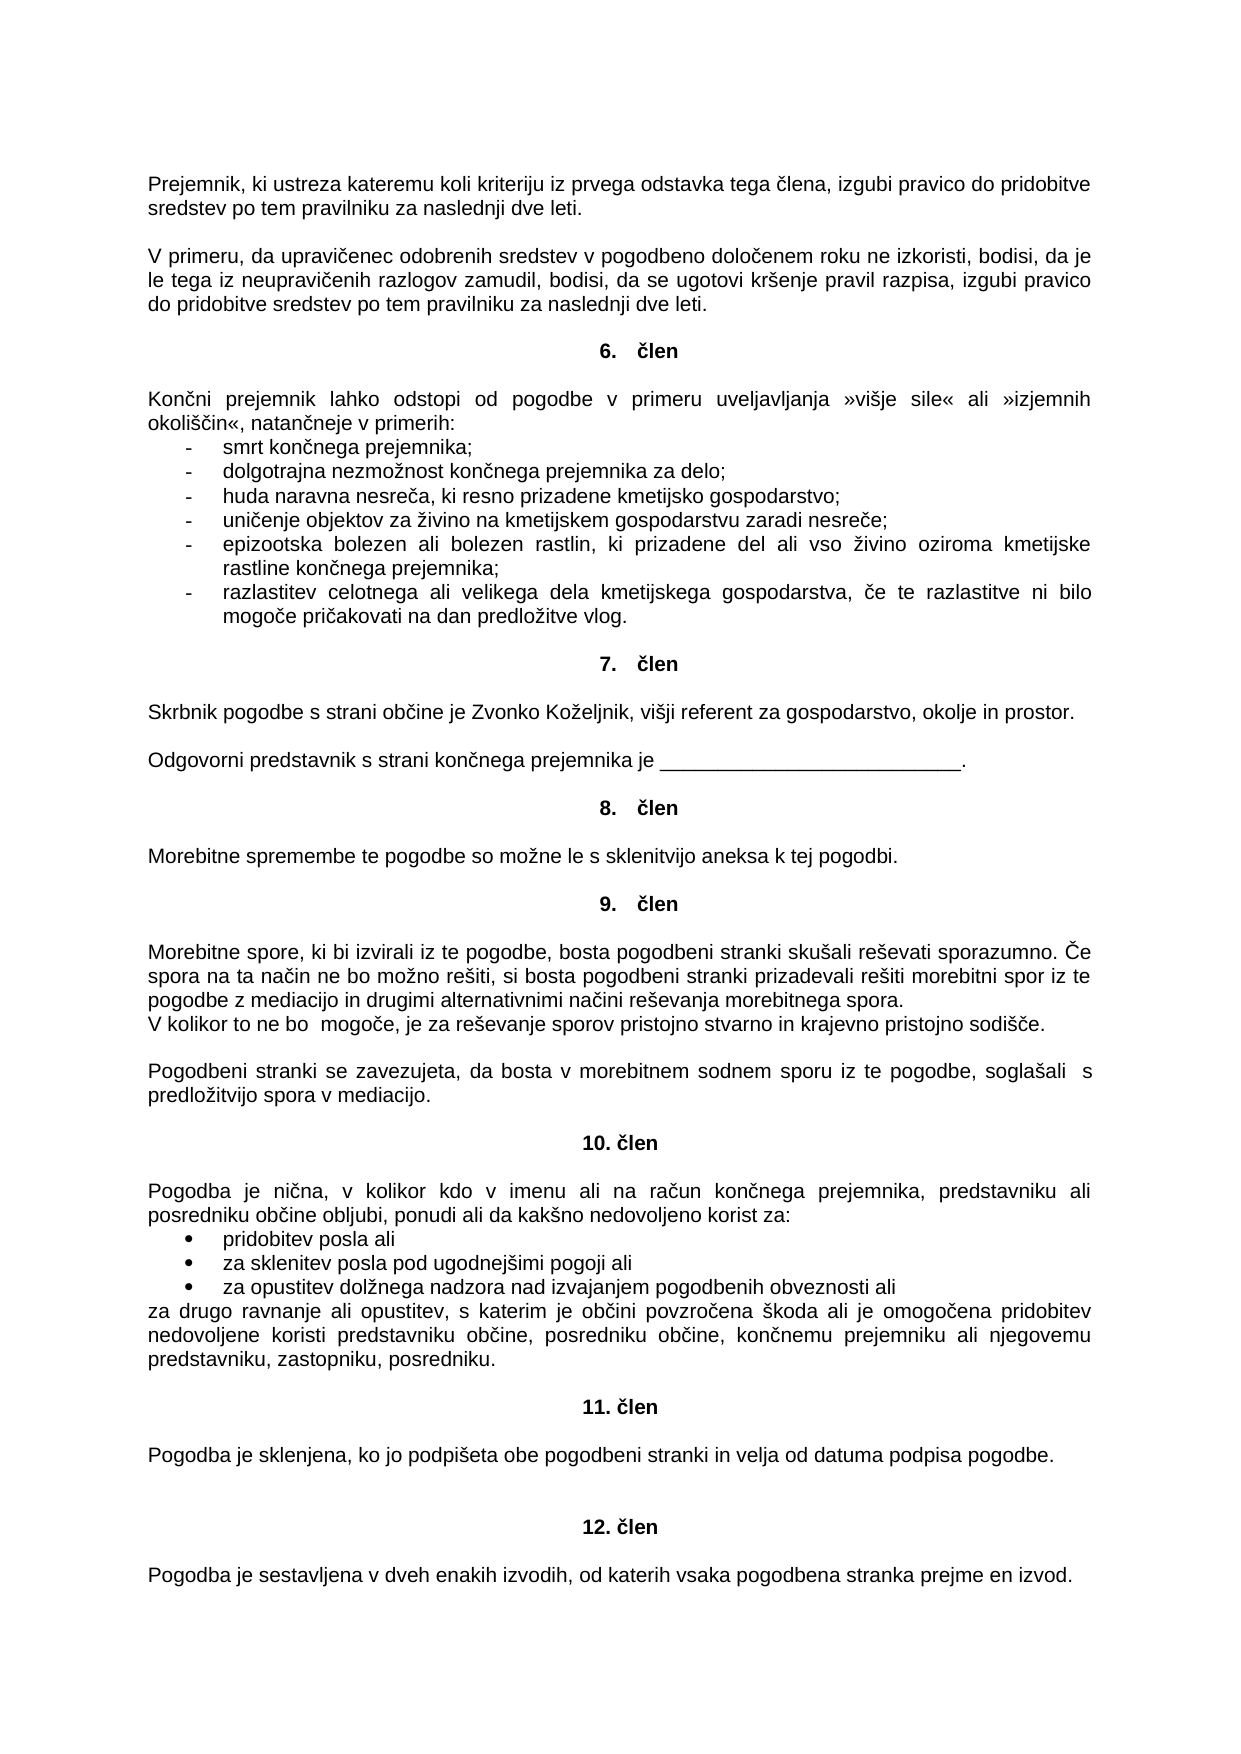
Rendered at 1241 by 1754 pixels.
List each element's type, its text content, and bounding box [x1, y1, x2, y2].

list člen [185, 652, 1092, 676]
list člen [185, 339, 1092, 363]
list za opustitev dolžnega nadzora nad izvajanjem pogodbenih obveznosti ali [185, 1275, 1092, 1299]
text Pogodba je sestavljena v dveh enakih izvodih, od katerih vsaka pogodbena stranka prejme en izvod. [148, 1563, 1092, 1587]
list epizootska bolezen ali bolezen rastlin, ki prizadene del ali vso živino oziroma kmetijske rastline končnega prejemnika; [185, 532, 1092, 580]
text 10. člen [148, 1131, 1092, 1155]
list razlastitev celotnega ali velikega dela kmetijskega gospodarstva, če te razlastitve ni bilo mogoče pričakovati na dan predložitve vlog. [185, 580, 1092, 628]
text Pogodba je nična, v kolikor kdo v imenu ali na račun končnega prejemnika, predstavniku ali posredniku občine obljubi, ponudi ali da kakšno nedovoljeno korist za: [148, 1179, 1092, 1227]
text Skrbnik pogodbe s strani občine je Zvonko Koželjnik, višji referent za gospodarstvo, okolje in prostor. [148, 700, 1092, 724]
list člen [185, 796, 1092, 820]
text Pogodba je sklenjena, ko jo podpišeta obe pogodbeni stranki in velja od datuma podpisa pogodbe. [148, 1443, 1092, 1467]
text Morebitne spore, ki bi izvirali iz te pogodbe, bosta pogodbeni stranki skušali reševati sporazumno. Če spora na ta način ne bo možno rešiti, si bosta pogodbeni stranki prizadevali rešiti morebitni spor iz te pogodbe z mediacijo in drugimi alternativnimi načini reševanja morebitnega spora. [148, 939, 1092, 1011]
text 12. člen [148, 1515, 1092, 1539]
text Prejemnik, ki ustreza kateremu koli kriteriju iz prvega odstavka tega člena, izgubi pravico do pridobitve sredstev po tem pravilniku za naslednji dve leti. [148, 172, 1092, 219]
text Pogodbeni stranki se zavezujeta, da bosta v morebitnem sodnem sporu iz te pogodbe, soglašali s predložitvijo spora v mediacijo. [148, 1059, 1092, 1107]
list smrt končnega prejemnika; [185, 435, 1092, 459]
text V primeru, da upravičenec odobrenih sredstev v pogodbeno določenem roku ne izkoristi, bodisi, da je le tega iz neupravičenih razlogov zamudil, bodisi, da se ugotovi kršenje pravil razpisa, izgubi pravico do pridobitve sredstev po tem pravilniku za naslednji dve leti. [148, 243, 1092, 315]
text za drugo ravnanje ali opustitev, s katerim je občini povzročena škoda ali je omogočena pridobitev nedovoljene koristi predstavniku občine, posredniku občine, končnemu prejemniku ali njegovemu predstavniku, zastopniku, posredniku. [148, 1299, 1092, 1371]
text Končni prejemnik lahko odstopi od pogodbe v primeru uveljavljanja »višje sile« ali »izjemnih okoliščin«, natančneje v primerih: [148, 387, 1092, 435]
text 11. člen [148, 1395, 1092, 1419]
text Odgovorni predstavnik s strani končnega prejemnika je __________________________. [148, 748, 1092, 772]
list člen [185, 892, 1092, 916]
list pridobitev posla ali [185, 1227, 1092, 1251]
list huda naravna nesreča, ki resno prizadene kmetijsko gospodarstvo; [185, 483, 1092, 508]
list uničenje objektov za živino na kmetijskem gospodarstvu zaradi nesreče; [185, 508, 1092, 532]
text Morebitne spremembe te pogodbe so možne le s sklenitvijo aneksa k tej pogodbi. [148, 844, 1092, 868]
list za sklenitev posla pod ugodnejšimi pogoji ali [185, 1251, 1092, 1275]
text V kolikor to ne bo mogoče, je za reševanje sporov pristojno stvarno in krajevno pristojno sodišče. [148, 1011, 1092, 1035]
list dolgotrajna nezmožnost končnega prejemnika za delo; [185, 459, 1092, 483]
